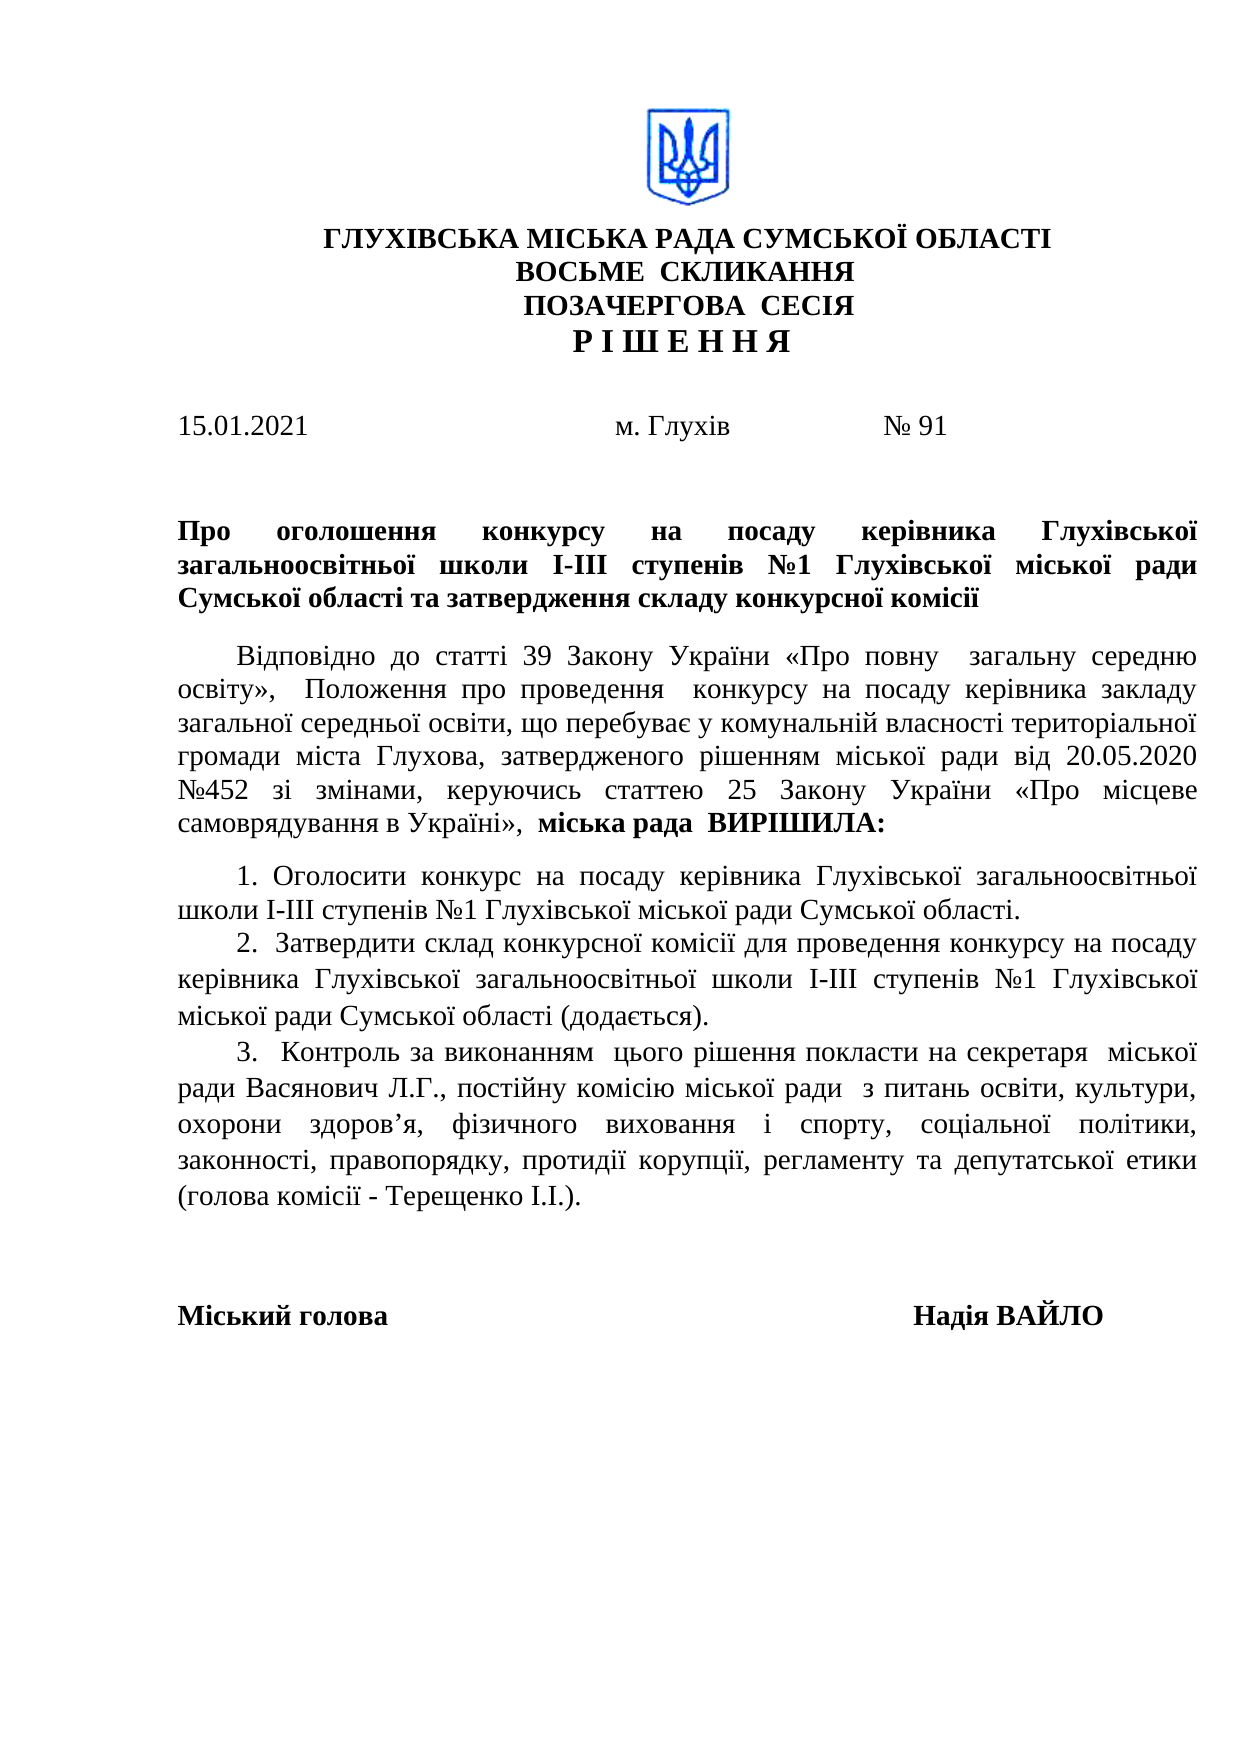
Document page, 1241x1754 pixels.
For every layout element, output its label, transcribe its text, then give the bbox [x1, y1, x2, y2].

text ПОЗАЧЕРГОВА СЕСІЯ [165, 288, 1198, 321]
list Затвердити склад конкурсної комісії для проведення конкурсу на посаду керівника Глухівської загальноосвітньої школи I-III ступенів №1 Глухівської міської ради Сумської області (додається). [177, 925, 1198, 1031]
picture [604, 98, 771, 215]
text 1. Оголосити конкурс на посаду керівника Глухівської загальноосвітньої школи I-III ступенів №1 Глухівської міської ради Сумської області. [177, 858, 1198, 925]
text Р І Ш Е Н Н Я [165, 321, 1198, 360]
text Міський голова Надія ВАЙЛО [177, 1298, 1198, 1332]
text ГЛУХІВСЬКА МІСЬКА РАДА СУМСЬКОЇ ОБЛАСТІ [177, 221, 1198, 254]
text Відповідно до статті 39 Закону України «Про повну загальну середню освіту», Положення про проведення конкурсу на посаду керівника закладу загальної середньої освіти, що перебуває у комунальній власності територіальної громади міста Глухова, затвердженого рішенням міської ради від 20.05.2020 №452 зі змінами, керуючись статтею 25 Закону України «Про місцеве самоврядування в Україні», міська рада ВИРІШИЛА: [177, 638, 1198, 839]
text 15.01.2021 м. Глухів № 91 [177, 408, 1198, 441]
text Про оголошення конкурсу на посаду керівника Глухівської загальноосвітньої школи I-III ступенів №1 Глухівської міської ради Сумської області та затвердження складу конкурсної комісії [177, 513, 1198, 614]
text ВОСЬМЕ СКЛИКАННЯ [165, 254, 1198, 288]
list Контроль за виконанням цього рішення покласти на секретаря міської ради Васянович Л.Г., постійну комісію міської ради з питань освіти, культури, охорони здоров’я, фізичного виховання і спорту, соціальної політики, законності, правопорядку, протидії корупції, регламенту та депутатської етики (голова комісії - Терещенко І.І.). [177, 1034, 1198, 1212]
